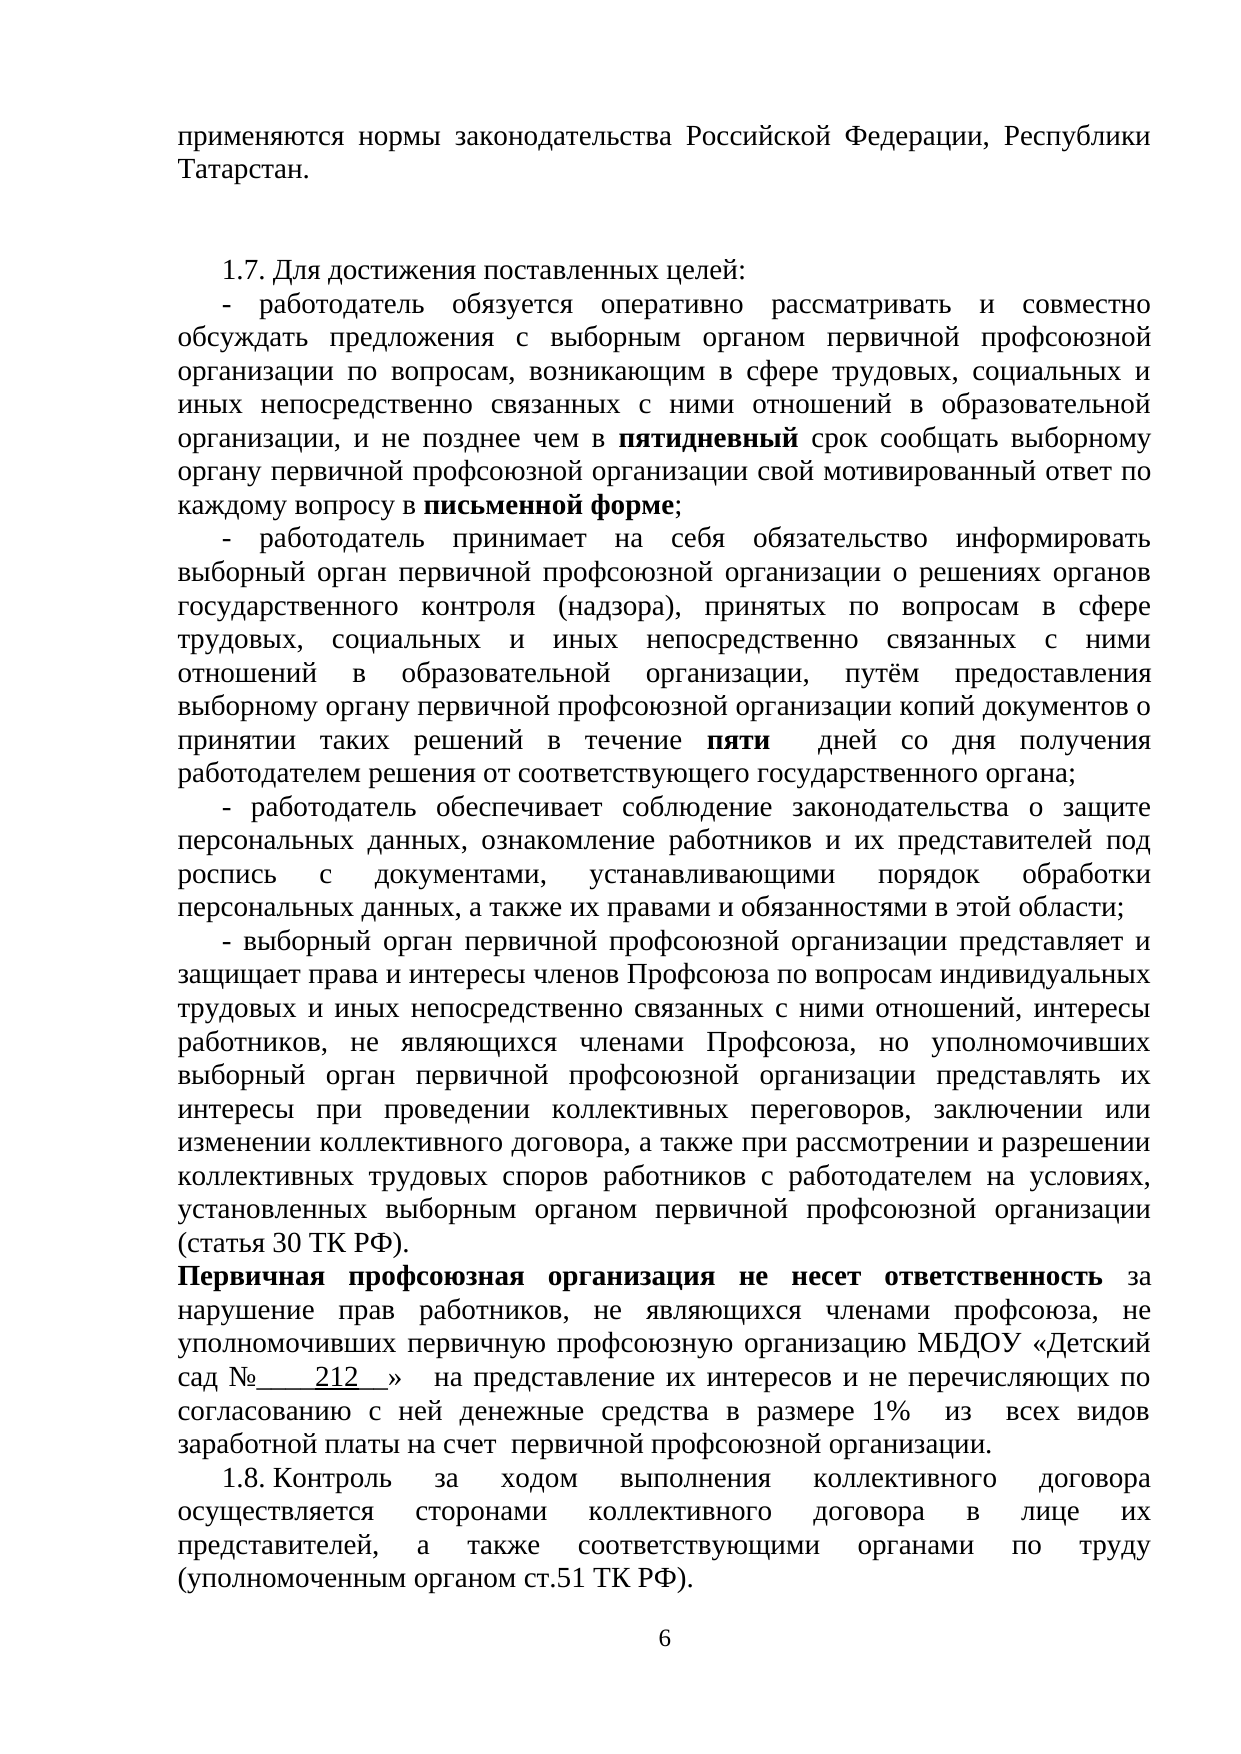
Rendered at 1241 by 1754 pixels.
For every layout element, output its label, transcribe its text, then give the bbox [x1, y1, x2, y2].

text Первичная профсоюзная организация не несет ответственность за нарушение прав работников, не являющихся членами профсоюза, не уполномочивших первичную профсоюзную организацию МБДОУ «Детский сад №____212__» на представление их интересов и не перечисляющих по согласованию с ней денежные средства в размере 1% из всех видов заработной платы на счет первичной профсоюзной организации. [177, 1258, 1152, 1460]
text 1.8. Контроль за ходом выполнения коллективного договора осуществляется сторонами коллективного договора в лице их представителей, а также соответствующими органами по труду (уполномоченным органом ст.51 ТК РФ). [177, 1460, 1152, 1594]
text - работодатель обязуется оперативно рассматривать и совместно обсуждать предложения с выборным органом первичной профсоюзной организации по вопросам, возникающим в сфере трудовых, социальных и иных непосредственно связанных с ними отношений в образовательной организации, и не позднее чем в пятидневный срок сообщать выборному органу первичной профсоюзной организации свой мотивированный ответ по каждому вопросу в письменной форме; [177, 286, 1152, 521]
text - выборный орган первичной профсоюзной организации представляет и защищает права и интересы членов Профсоюза по вопросам индивидуальных трудовых и иных непосредственно связанных с ними отношений, интересы работников, не являющихся членами Профсоюза, но уполномочивших выборный орган первичной профсоюзной организации представлять их интересы при проведении коллективных переговоров, заключении или изменении коллективного договора, а также при рассмотрении и разрешении коллективных трудовых споров работников с работодателем на условиях, установленных выборным органом первичной профсоюзной организации (статья 30 ТК РФ). [177, 923, 1152, 1258]
text - работодатель принимает на себя обязательство информировать выборный орган первичной профсоюзной организации о решениях органов государственного контроля (надзора), принятых по вопросам в сфере трудовых, социальных и иных непосредственно связанных с ними отношений в образовательной организации, путём предоставления выборному органу первичной профсоюзной организации копий документов о принятии таких решений в течение пяти дней со дня получения работодателем решения от соответствующего государственного органа; [177, 521, 1152, 789]
text - работодатель обеспечивает соблюдение законодательства о защите персональных данных, ознакомление работников и их представителей под роспись с документами, устанавливающими порядок обработки персональных данных, а также их правами и обязанностями в этой области; [177, 789, 1152, 923]
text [177, 118, 1152, 185]
text 1.7. Для достижения поставленных целей: [177, 252, 1152, 286]
